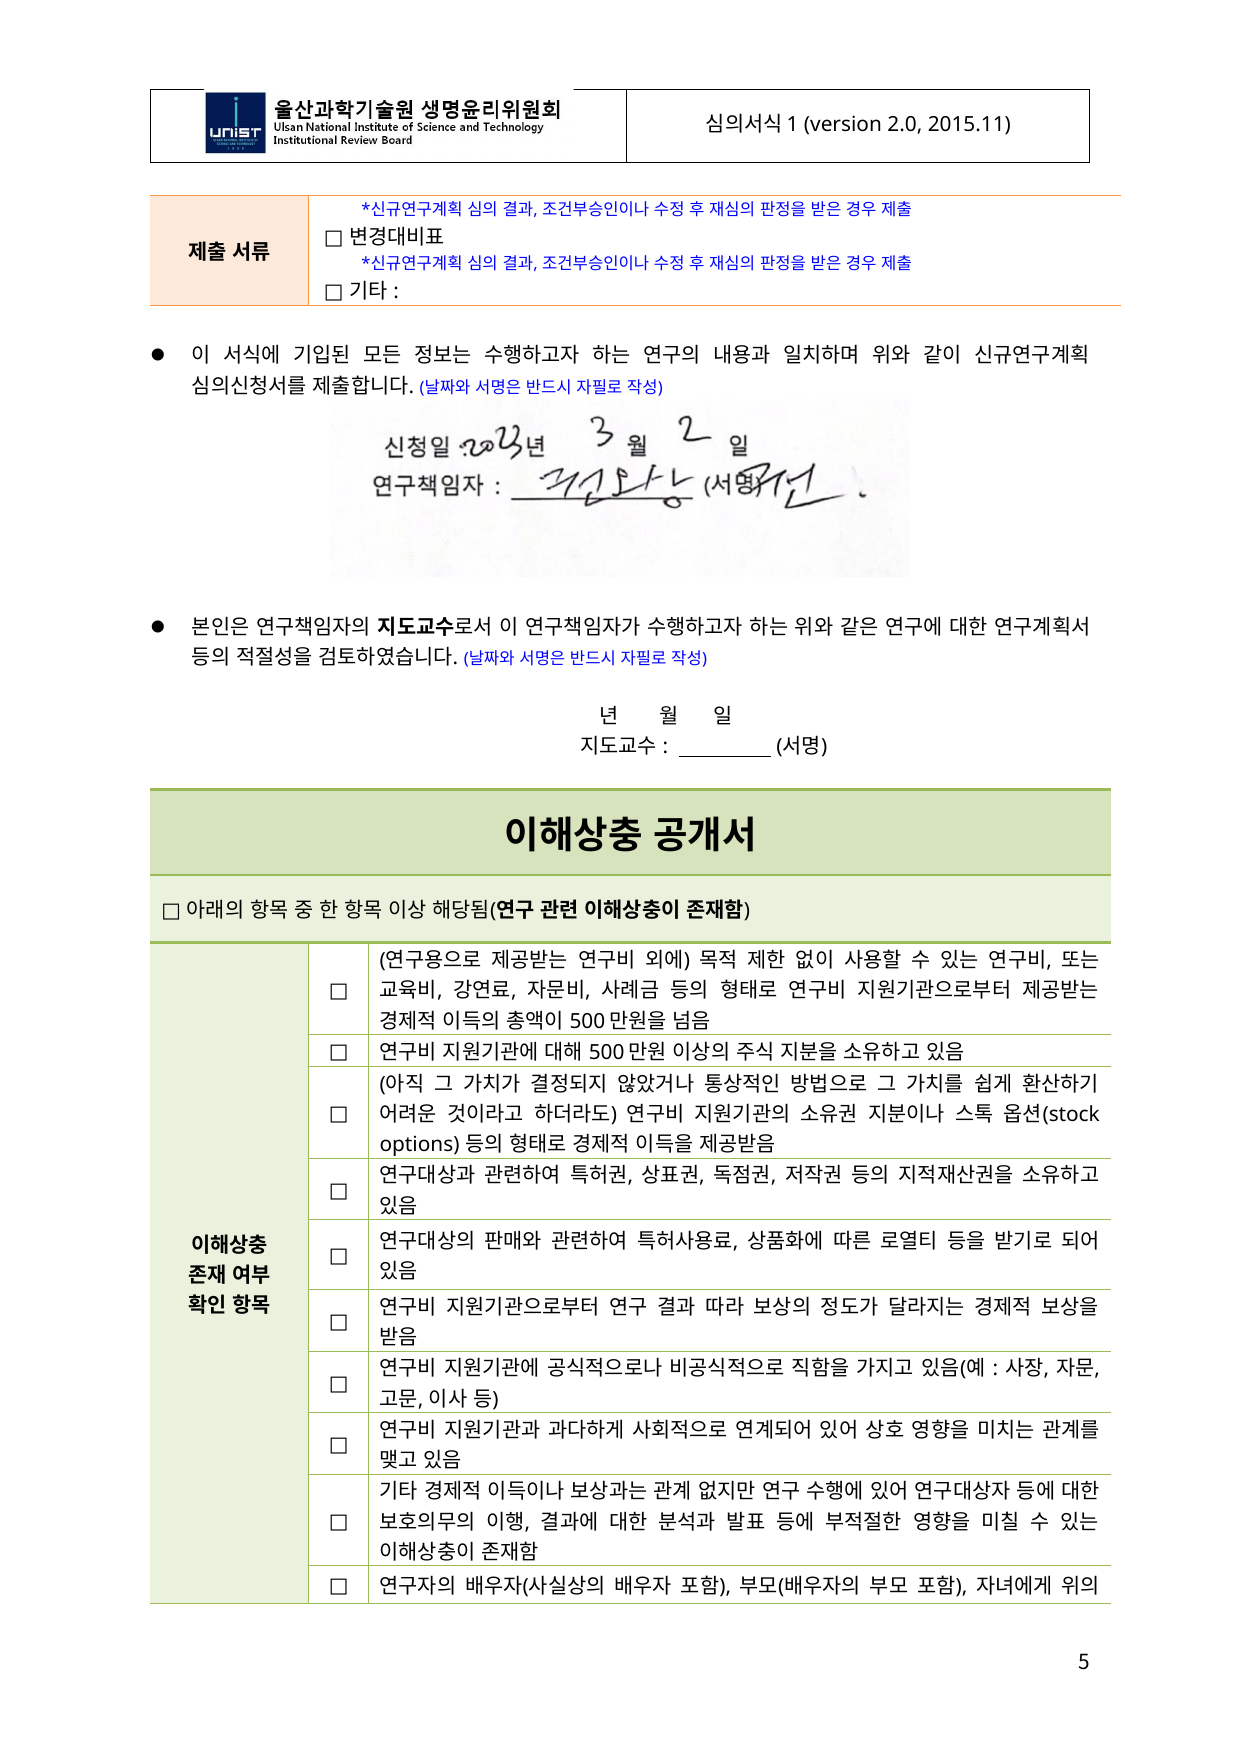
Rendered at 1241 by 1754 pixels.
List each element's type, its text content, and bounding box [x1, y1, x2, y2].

table_cell □ [309, 1566, 368, 1603]
table_cell 연구비 지원기관과 과다하게 사회적으로 연계되어 있어 상호 영향을 미치는 관계를 맺고 있음 [369, 1413, 1111, 1474]
list 본인은 연구책임자의 지도교수로서 이 연구책임자가 수행하고자 하는 위와 같은 연구에 대한 연구계획서 등의 적절성을 검토하였습니다. (날짜와 서명은 반드시 자필로 작성) [150, 610, 1090, 671]
table_cell □ [309, 1220, 368, 1289]
list 이 서식에 기입된 모든 정보는 수행하고자 하는 연구의 내용과 일치하며 위와 같이 신규연구계획 심의신청서를 제출합니다. (날짜와 서명은 반드시 자필로 작성) [150, 339, 1090, 399]
table_cell 연구비 지원기관으로부터 연구 결과 따라 보상의 정도가 달라지는 경제적 보상을 받음 [369, 1290, 1111, 1351]
table_cell □ [309, 1290, 368, 1351]
picture [330, 399, 911, 577]
text 년 월 일 [150, 699, 1090, 729]
table_cell 연구자의 배우자(사실상의 배우자 포함), 부모(배우자의 부모 포함), 자녀에게 위의 항목에 해당하는 연구 관련 이해상충이 존재함 [369, 1566, 1111, 1603]
table_cell 연구비 지원기관에 공식적으로나 비공식적으로 직함을 가지고 있음(예 : 사장, 자문, 고문, 이사 등) [369, 1352, 1111, 1412]
table_cell □ [309, 1067, 368, 1158]
table_cell 이해상충 존재 여부 확인 항목 [150, 944, 308, 1603]
table_cell □ [309, 1159, 368, 1219]
table_cell (연구용으로 제공받는 연구비 외에) 목적 제한 없이 사용할 수 있는 연구비, 또는 교육비, 강연료, 자문비, 사례금 등의 형태로 연구비 지원기관으로부터 제공받는 경제적 이득의 총액이 500만원을 넘음 [369, 944, 1111, 1034]
table_cell □ [309, 944, 368, 1034]
table_cell 기타 제출 서류 [150, 196, 308, 305]
text 지도교수 : (서명) [233, 729, 1090, 760]
table_cell 기타 경제적 이득이나 보상과는 관계 없지만 연구 수행에 있어 연구대상자 등에 대한 보호의무의 이행, 결과에 대한 분석과 발표 등에 부적절한 영향을 미칠 수 있는 이해상충이 존재함 [369, 1475, 1111, 1565]
table_cell □ 심의의견에대한 답변서 *신규연구계획 심의 결과, 조건부승인이나 수정 후 재심의 판정을 받은 경우 제출 □ 변경대비표 *신규연구계획 심의 결과, 조건부승인이나 수정 후 재심의 판정을 받은 경우 제출 □ 기타 : [309, 196, 1121, 305]
table_cell (아직 그 가치가 결정되지 않았거나 통상적인 방법으로 그 가치를 쉽게 환산하기 어려운 것이라고 하더라도) 연구비 지원기관의 소유권 지분이나 스톡 옵션(stock options) 등의 형태로 경제적 이득을 제공받음 [369, 1067, 1111, 1158]
table_cell 연구대상과 관련하여 특허권, 상표권, 독점권, 저작권 등의 지적재산권을 소유하고 있음 [369, 1159, 1111, 1219]
table_cell □ [309, 1352, 368, 1412]
table_cell 연구비 지원기관에 대해 500만원 이상의 주식 지분을 소유하고 있음 [369, 1035, 1111, 1066]
table_cell 연구대상의 판매와 관련하여 특허사용료, 상품화에 따른 로열티 등을 받기로 되어 있음 [369, 1220, 1111, 1289]
table_cell □ [309, 1413, 368, 1474]
picture [203, 89, 574, 155]
table_cell □ 아래의 항목 중 한 항목 이상 해당됨(연구 관련 이해상충이 존재함) [150, 876, 1111, 941]
table_cell □ [309, 1035, 368, 1066]
table_header 이해상충 공개서 [150, 791, 1111, 874]
table_cell □ [309, 1475, 368, 1565]
